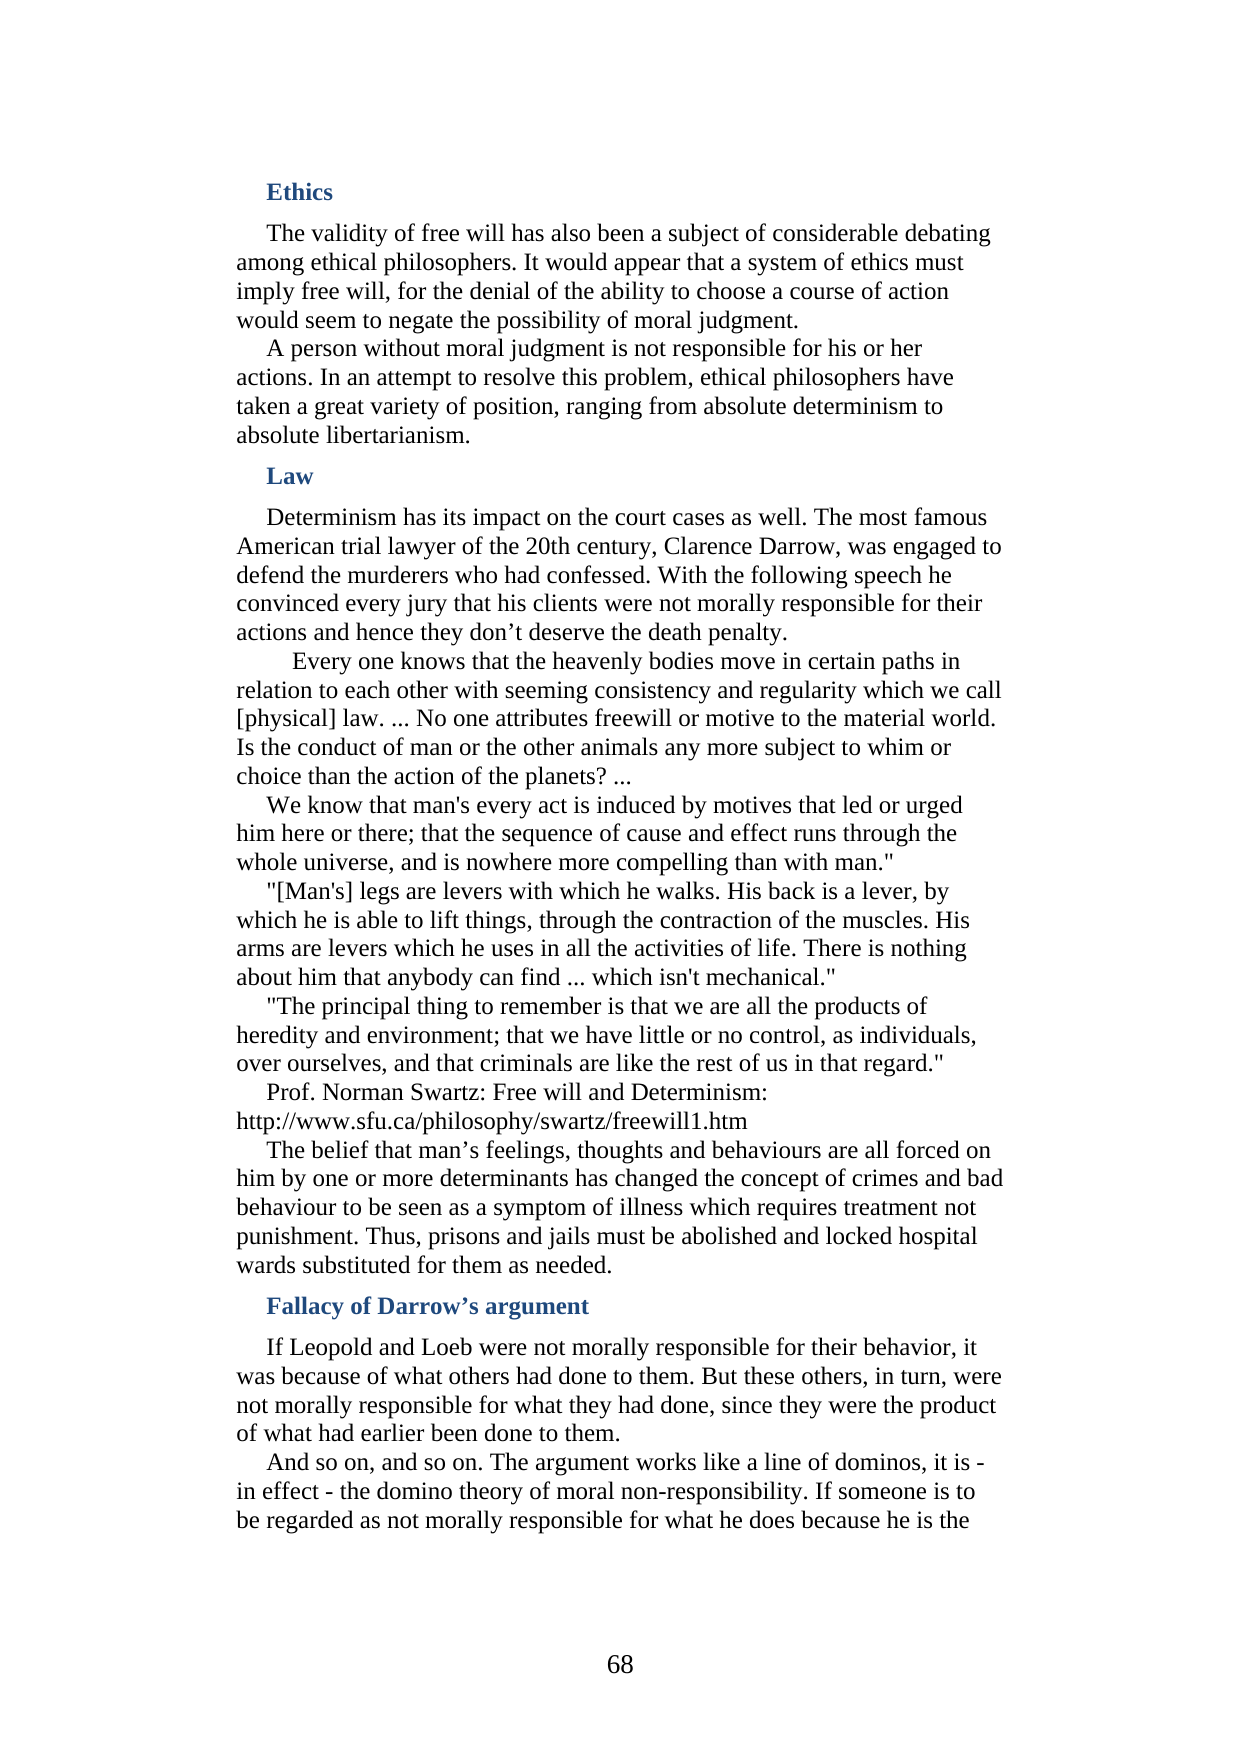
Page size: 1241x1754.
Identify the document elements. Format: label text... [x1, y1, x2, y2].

text  Every one knows that the heavenly bodies move in certain paths in relation to each other with seeming consistency and regularity which we call [physical] law. ... No one attributes freewill or motive to the material world. Is the conduct of man or the other animals any more subject to whim or choice than the action of the planets? ... [236, 646, 1004, 790]
text A person without moral judgment is not responsible for his or her actions. In an attempt to resolve this problem, ethical philosophers have taken a great variety of position, ranging from absolute determinism to absolute libertarianism. [236, 333, 1004, 448]
text The validity of free will has also been a subject of considerable debating among ethical philosophers. It would appear that a system of ethics must imply free will, for the denial of the ability to choose a course of action would seem to negate the possibility of moral judgment. [236, 218, 1004, 333]
text We know that man's every act is induced by motives that led or urged him here or there; that the sequence of cause and effect runs through the whole universe, and is nowhere more compelling than with man." [236, 790, 1004, 876]
subtitle Ethics [236, 177, 1004, 206]
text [236, 1447, 1004, 1533]
text Determinism has its impact on the court cases as well. The most famous American trial lawyer of the 20th century, Clarence Darrow, was engaged to defend the murderers who had confessed. With the following speech he convinced every jury that his clients were not morally responsible for their actions and hence they don’t deserve the death penalty. [236, 502, 1004, 646]
text "[Man's] legs are levers with which he walks. His back is a lever, by which he is able to lift things, through the contraction of the muscles. His arms are levers which he uses in all the activities of life. There is nothing about him that anybody can find ... which isn't mechanical." [236, 876, 1004, 991]
subtitle Law [236, 461, 1004, 490]
text If Leopold and Loeb were not morally responsible for their behavior, it was because of what others had done to them. But these others, in turn, were not morally responsible for what they had done, since they were the product of what had earlier been done to them. [236, 1332, 1004, 1447]
subtitle Fallacy of Darrow’s argument [236, 1291, 1004, 1320]
text "The principal thing to remember is that we are all the products of heredity and environment; that we have little or no control, as individuals, over ourselves, and that criminals are like the rest of us in that regard." [236, 991, 1004, 1077]
text The belief that man’s feelings, thoughts and behaviours are all forced on him by one or more determinants has changed the concept of crimes and bad behaviour to be seen as a symptom of illness which requires treatment not punishment. Thus, prisons and jails must be abolished and locked hospital wards substituted for them as needed. [236, 1135, 1004, 1278]
text Prof. Norman Swartz: Free will and Determinism: http://www.sfu.ca/philosophy/swartz/freewill1.htm [236, 1077, 1004, 1135]
